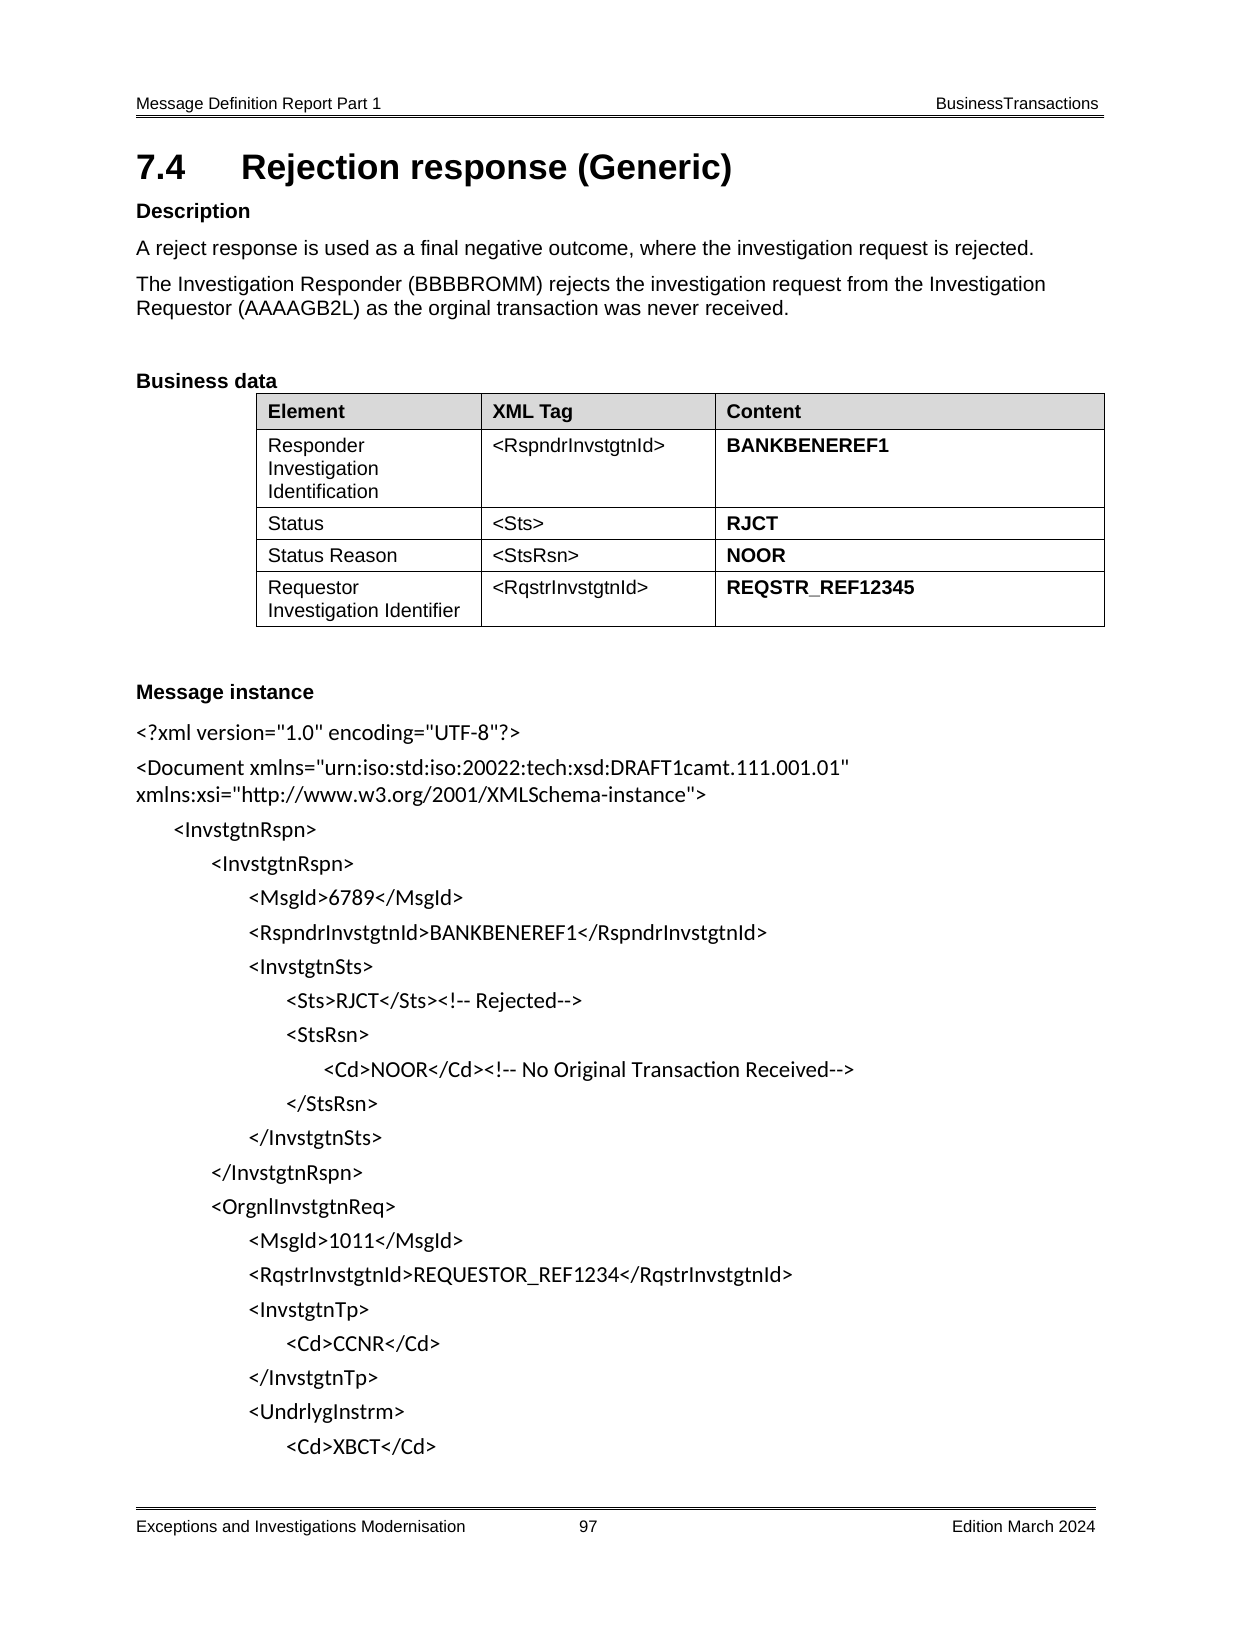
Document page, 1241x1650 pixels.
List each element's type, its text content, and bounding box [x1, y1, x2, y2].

text <InvstgtnTp> [136, 1295, 1104, 1323]
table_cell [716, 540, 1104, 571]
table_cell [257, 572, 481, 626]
text <OrgnlInvstgtnReq> [136, 1192, 1104, 1220]
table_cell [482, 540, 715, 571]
text <?xml version="1.0" encoding="UTF-8"?> [136, 718, 1104, 746]
text </InvstgtnTp> [136, 1363, 1104, 1391]
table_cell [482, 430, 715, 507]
text <StsRsn> [136, 1021, 1104, 1048]
text <MsgId>1011</MsgId> [136, 1226, 1104, 1254]
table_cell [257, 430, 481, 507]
text <Sts>RJCT</Sts><!-- Rejected--> [136, 986, 1104, 1014]
subtitle Rejection response (Generic) [136, 146, 1104, 187]
text <Cd>CCNR</Cd> [136, 1329, 1104, 1357]
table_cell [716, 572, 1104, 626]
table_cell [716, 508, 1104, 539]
text Message instance [136, 680, 1104, 704]
text <InvstgtnSts> [136, 952, 1104, 980]
text <Cd>XBCT</Cd> [136, 1432, 1104, 1460]
text </InvstgtnSts> [136, 1123, 1104, 1151]
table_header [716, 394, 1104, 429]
text <InvstgtnRspn> [136, 849, 1104, 877]
text <Document xmlns="urn:iso:std:iso:20022:tech:xsd:DRAFT1camt.111.001.01" xmlns:xsi="http://www.w3.org/2001/XMLSchema-instance"> [136, 753, 1104, 809]
text Business data [136, 369, 1104, 393]
text <Cd>NOOR</Cd><!-- No Original Transaction Received--> [136, 1055, 1104, 1083]
text <RqstrInvstgtnId>REQUESTOR_REF1234</RqstrInvstgtnId> [136, 1260, 1104, 1288]
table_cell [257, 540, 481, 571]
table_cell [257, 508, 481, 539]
text <RspndrInvstgtnId>BANKBENEREF1</RspndrInvstgtnId> [136, 918, 1104, 946]
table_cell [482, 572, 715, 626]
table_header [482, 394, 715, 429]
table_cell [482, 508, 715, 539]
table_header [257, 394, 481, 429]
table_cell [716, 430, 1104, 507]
text </StsRsn> [136, 1089, 1104, 1117]
text A reject response is used as a final negative outcome, where the investigation request is rejected. [136, 236, 1104, 259]
text The Investigation Responder (BBBBROMM) rejects the investigation request from the Investigation Requestor (AAAAGB2L) as the orginal transaction was never received. [136, 272, 1104, 320]
text </InvstgtnRspn> [136, 1158, 1104, 1186]
text <UndrlygInstrm> [136, 1397, 1104, 1426]
text Description [136, 199, 1104, 223]
text <MsgId>6789</MsgId> [136, 883, 1104, 911]
text <InvstgtnRspn> [136, 815, 1104, 843]
